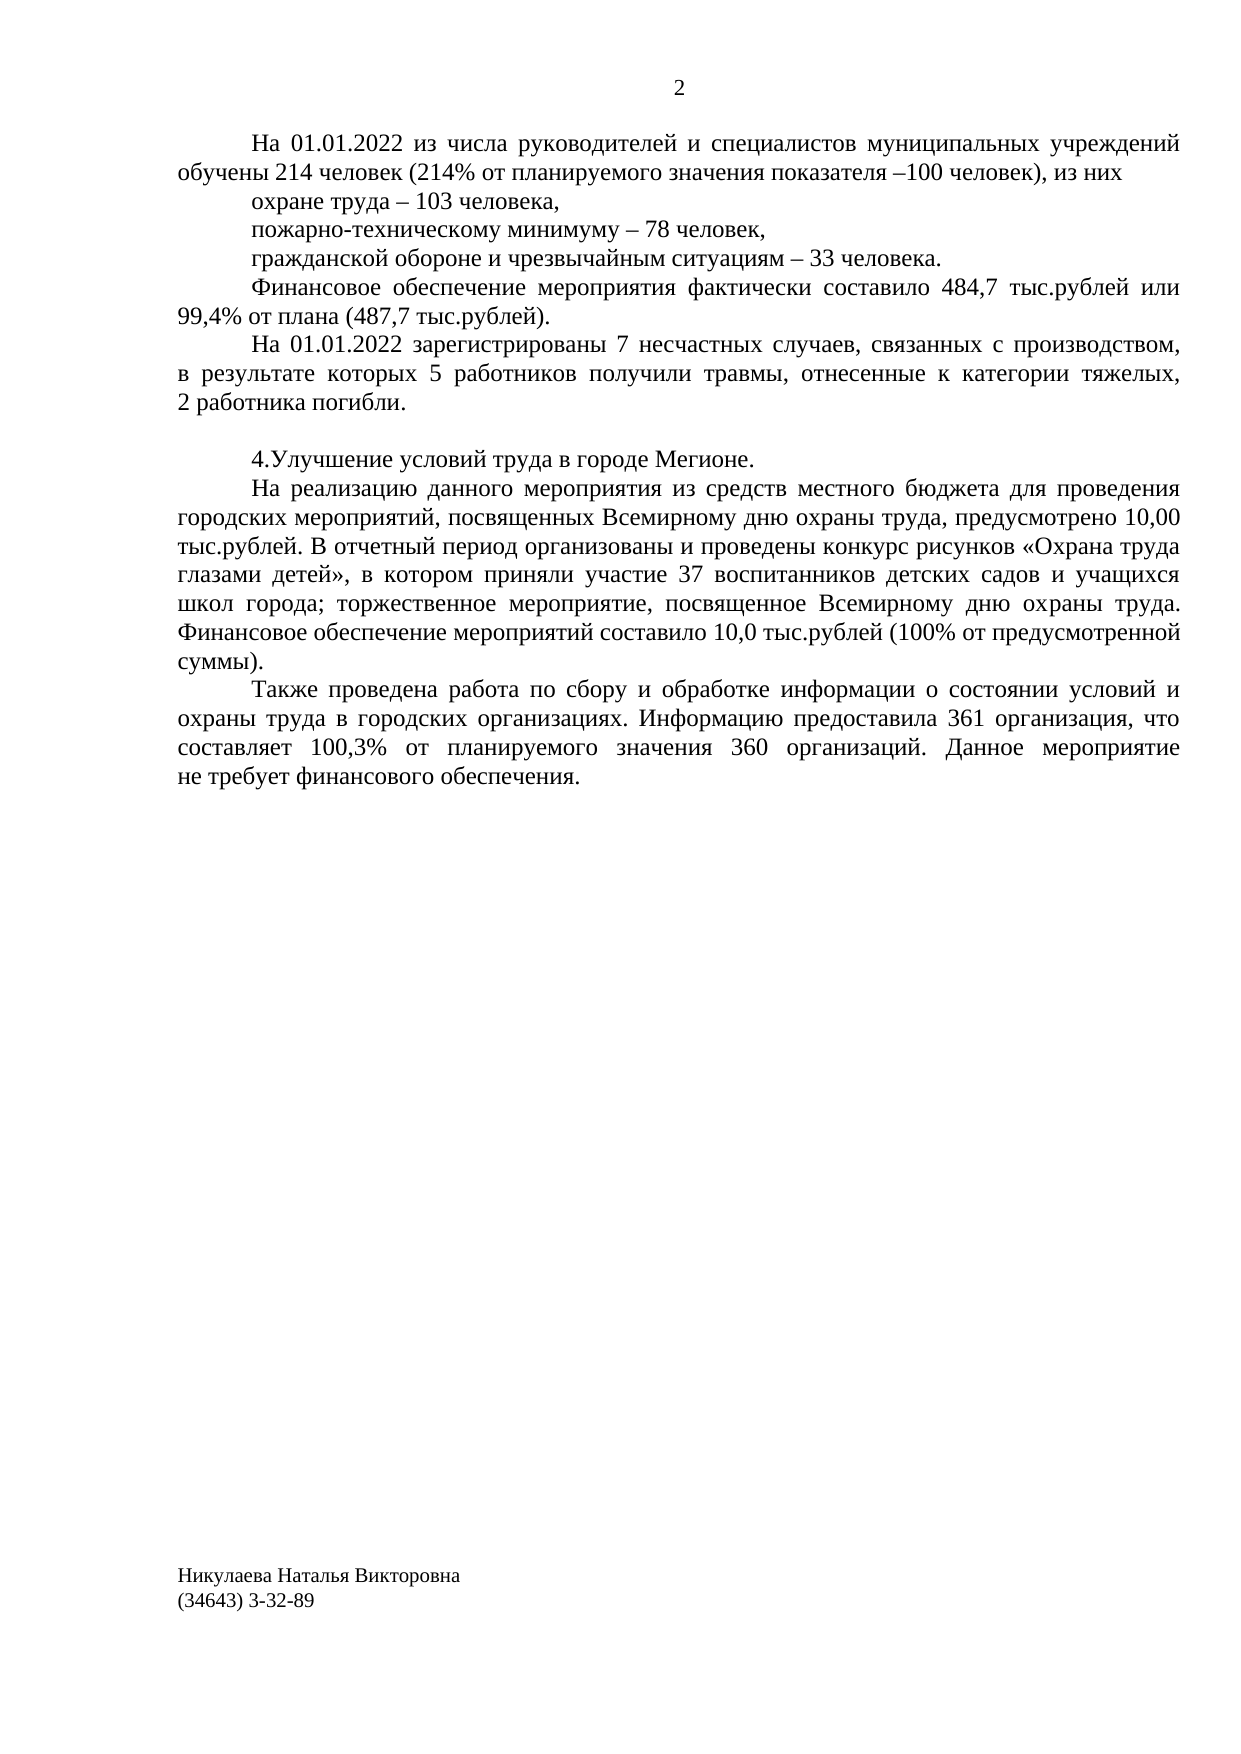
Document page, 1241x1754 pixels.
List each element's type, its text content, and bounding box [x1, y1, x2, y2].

text Никулаева Наталья Викторовна [177, 1563, 1181, 1587]
text гражданской обороне и чрезвычайным ситуациям – 33 человека. [177, 243, 1181, 272]
text Финансовое обеспечение мероприятия фактически составило 484,7 тыс.рублей или 99,4% от плана (487,7 тыс.рублей). [177, 272, 1181, 329]
text На 01.01.2022 из числа руководителей и специалистов муниципальных учреждений обучены 214 человек (214% от планируемого значения показателя –100 человек), из них [177, 128, 1181, 186]
text охране труда – 103 человека, [177, 186, 1181, 214]
text На 01.01.2022 зарегистрированы 7 несчастных случаев, связанных с производством, в результате которых 5 работников получили травмы, отнесенные к категории тяжелых, 2 работника погибли. [177, 329, 1181, 416]
text пожарно-техническому минимуму – 78 человек, [177, 214, 1181, 243]
text (34643) 3-32-89 [177, 1587, 1181, 1612]
text На реализацию данного мероприятия из средств местного бюджета для проведения городских мероприятий, посвященных Всемирному дню охраны труда, предусмотрено 10,00 тыс.рублей. В отчетный период организованы и проведены конкурс рисунков «Охрана труда глазами детей», в котором приняли участие 37 воспитанников детских садов и учащихся школ города; торжественное мероприятие, посвященное Всемирному дню охраны труда. Финансовое обеспечение мероприятий составило 10,0 тыс.рублей (100% от предусмотренной суммы). [177, 473, 1181, 674]
text 4.Улучшение условий труда в городе Мегионе. [177, 444, 1181, 473]
text Также проведена работа по сбору и обработке информации о состоянии условий и охраны труда в городских организациях. Информацию предоставила 361 организация, что составляет 100,3% от планируемого значения 360 организаций. Данное мероприятие не требует финансового обеспечения. [177, 674, 1181, 789]
